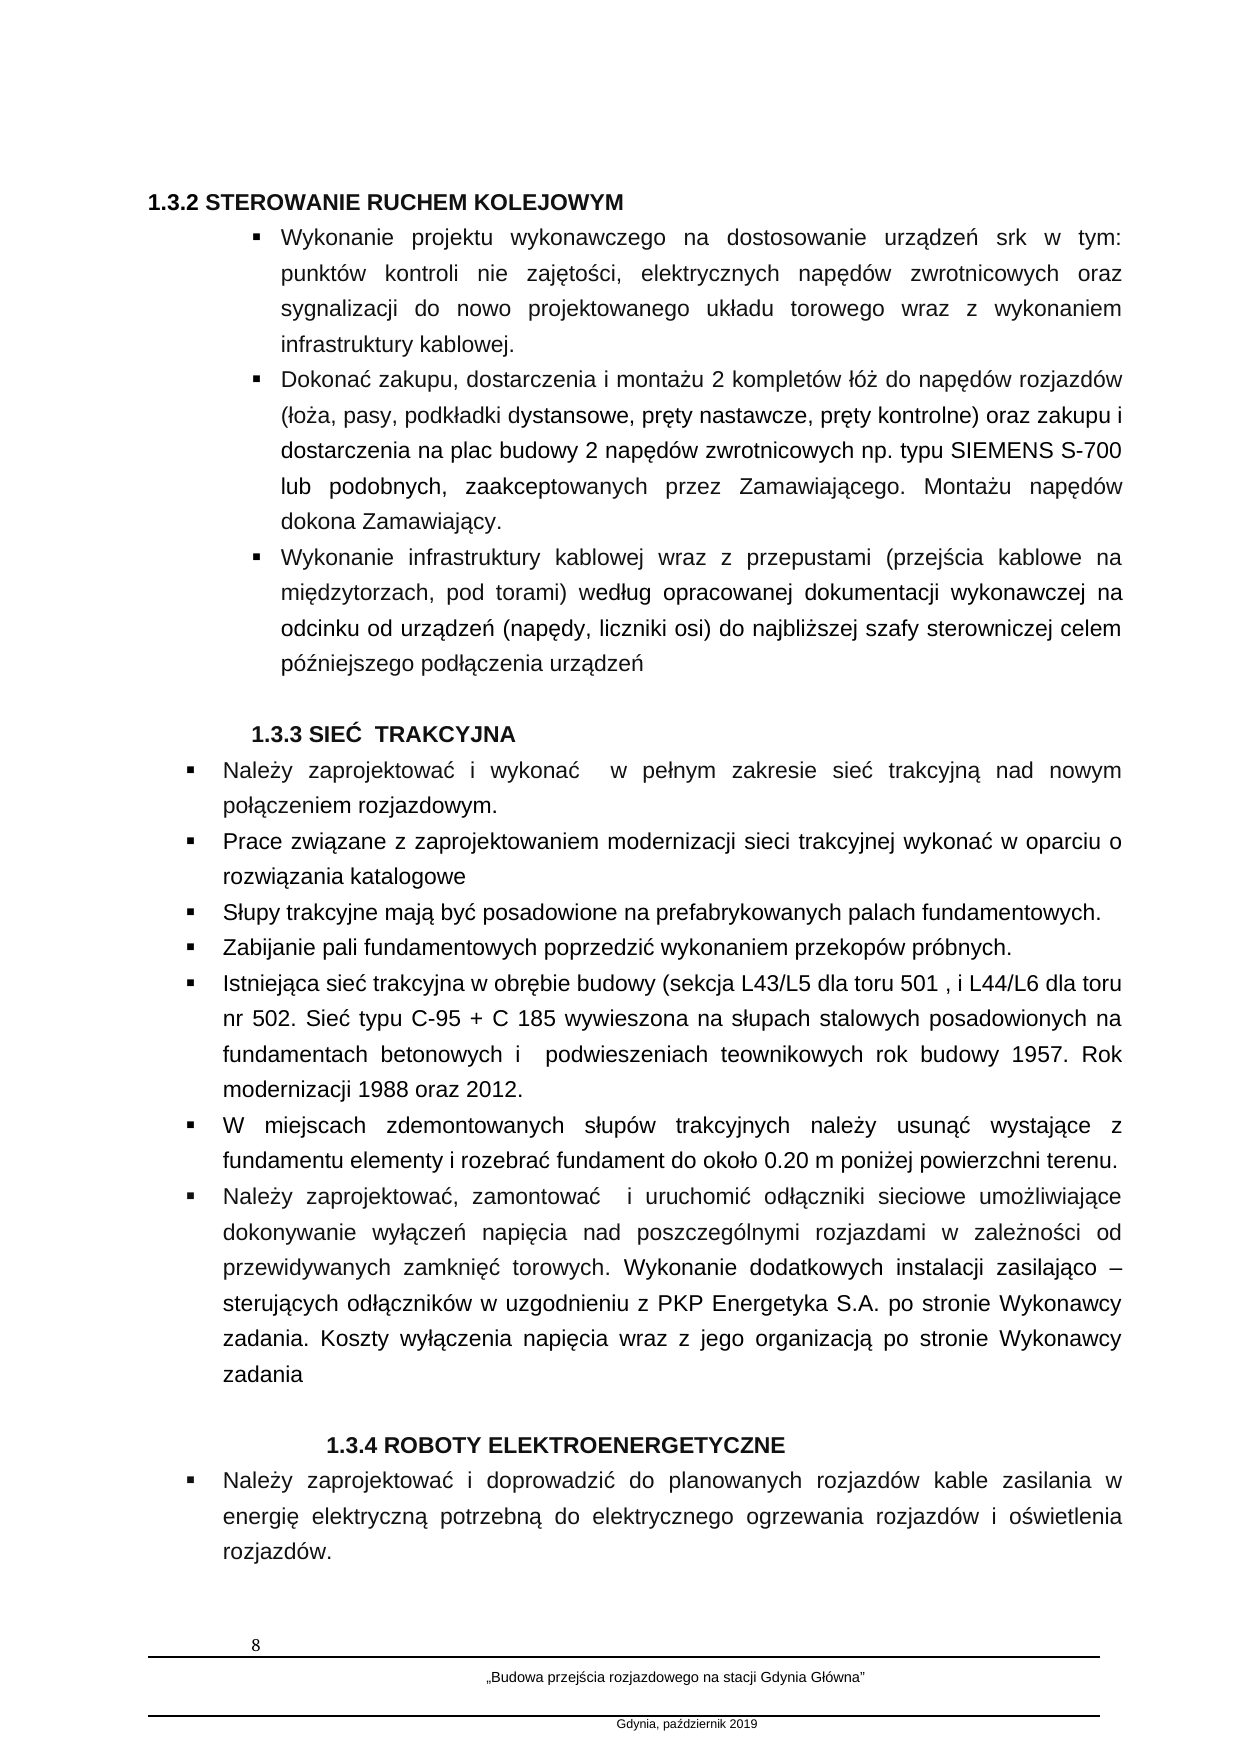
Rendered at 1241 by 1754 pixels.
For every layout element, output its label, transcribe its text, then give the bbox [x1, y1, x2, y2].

text 1.3.2 STEROWANIE RUCHEM KOLEJOWYM [148, 188, 1123, 215]
list Słupy trakcyjne mają być posadowione na prefabrykowanych palach fundamentowych. [185, 899, 1123, 925]
list Wykonanie projektu wykonawczego na dostosowanie urządzeń srk w tym: punktów kontroli nie zajętości, elektrycznych napędów zwrotnicowych oraz sygnalizacji do nowo projektowanego układu torowego wraz z wykonaniem infrastruktury kablowej. [251, 224, 1123, 357]
list Prace związane z zaprojektowaniem modernizacji sieci trakcyjnej wykonać w oparciu o rozwiązania katalogowe [185, 828, 1123, 890]
list Istniejąca sieć trakcyjna w obrębie budowy (sekcja L43/L5 dla toru 501 , i L44/L6 dla toru nr 502. Sieć typu C-95 + C 185 wywieszona na słupach stalowych posadowionych na fundamentach betonowych i podwieszeniach teownikowych rok budowy 1957. Rok modernizacji 1988 oraz 2012. [185, 970, 1123, 1103]
text 1.3.3 SIEĆ TRAKCYJNA [251, 721, 1123, 748]
text 1.3.4 ROBOTY ELEKTROENERGETYCZNE [326, 1432, 1123, 1458]
list Wykonanie infrastruktury kablowej wraz z przepustami (przejścia kablowe na międzytorzach, pod torami) według opracowanej dokumentacji wykonawczej na odcinku od urządzeń (napędy, liczniki osi) do najbliższej szafy sterowniczej celem późniejszego podłączenia urządzeń [251, 544, 1123, 677]
list Zabijanie pali fundamentowych poprzedzić wykonaniem przekopów próbnych. [185, 934, 1123, 961]
list Dokonać zakupu, dostarczenia i montażu 2 kompletów łóż do napędów rozjazdów (łoża, pasy, podkładki dystansowe, pręty nastawcze, pręty kontrolne) oraz zakupu i dostarczenia na plac budowy 2 napędów zwrotnicowych np. typu SIEMENS S-700 lub podobnych, zaakceptowanych przez Zamawiającego. Montażu napędów dokona Zamawiający. [251, 366, 1123, 534]
list W miejscach zdemontowanych słupów trakcyjnych należy usunąć wystające z fundamentu elementy i rozebrać fundament do około 0.20 m poniżej powierzchni terenu. [185, 1112, 1123, 1174]
list Należy zaprojektować, zamontować i uruchomić odłączniki sieciowe umożliwiające dokonywanie wyłączeń napięcia nad poszczególnymi rozjazdami w zależności od przewidywanych zamknięć torowych. Wykonanie dodatkowych instalacji zasilająco – sterujących odłączników w uzgodnieniu z PKP Energetyka S.A. po stronie Wykonawcy zadania. Koszty wyłączenia napięcia wraz z jego organizacją po stronie Wykonawcy zadania [185, 1183, 1123, 1387]
list Należy zaprojektować i wykonać w pełnym zakresie sieć trakcyjną nad nowym połączeniem rozjazdowym. [185, 757, 1123, 819]
list Należy zaprojektować i doprowadzić do planowanych rozjazdów kable zasilania w energię elektryczną potrzebną do elektrycznego ogrzewania rozjazdów i oświetlenia rozjazdów. [185, 1467, 1123, 1564]
